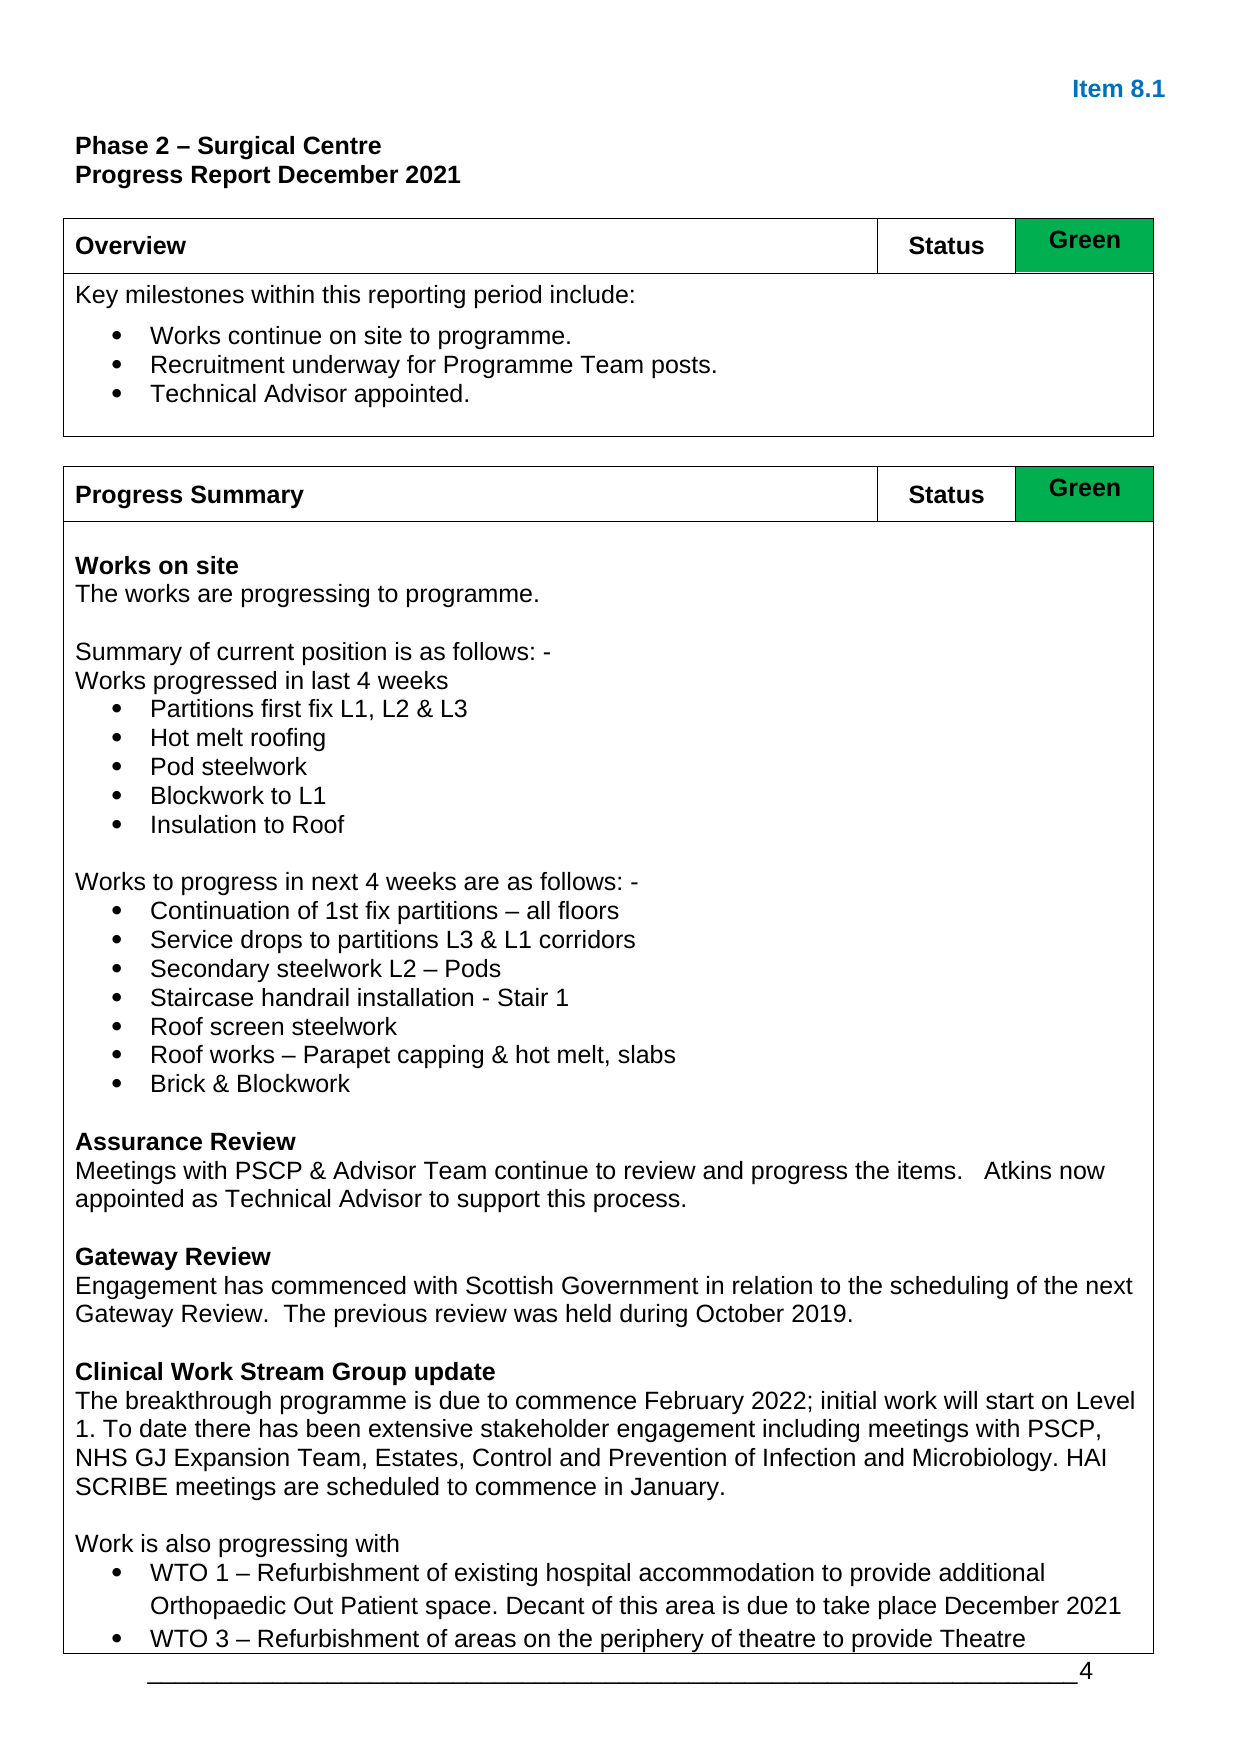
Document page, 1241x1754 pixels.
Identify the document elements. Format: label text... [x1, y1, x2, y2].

table_header Overview [64, 219, 877, 272]
text Phase 2 – Surgical Centre [75, 131, 1165, 160]
table_header Green [1016, 219, 1153, 272]
table_header Green [1016, 467, 1153, 521]
table_cell Key milestones within this reporting period include: Works continue on site to programme. Recruitment underway for Programme Team posts. Technical Advisor appointed. [64, 274, 1153, 436]
table_header Status [878, 219, 1015, 272]
table_header Progress Summary [64, 467, 877, 521]
text Progress Report December 2021 [75, 160, 1165, 189]
table_header Status [878, 467, 1015, 521]
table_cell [64, 522, 1153, 1653]
